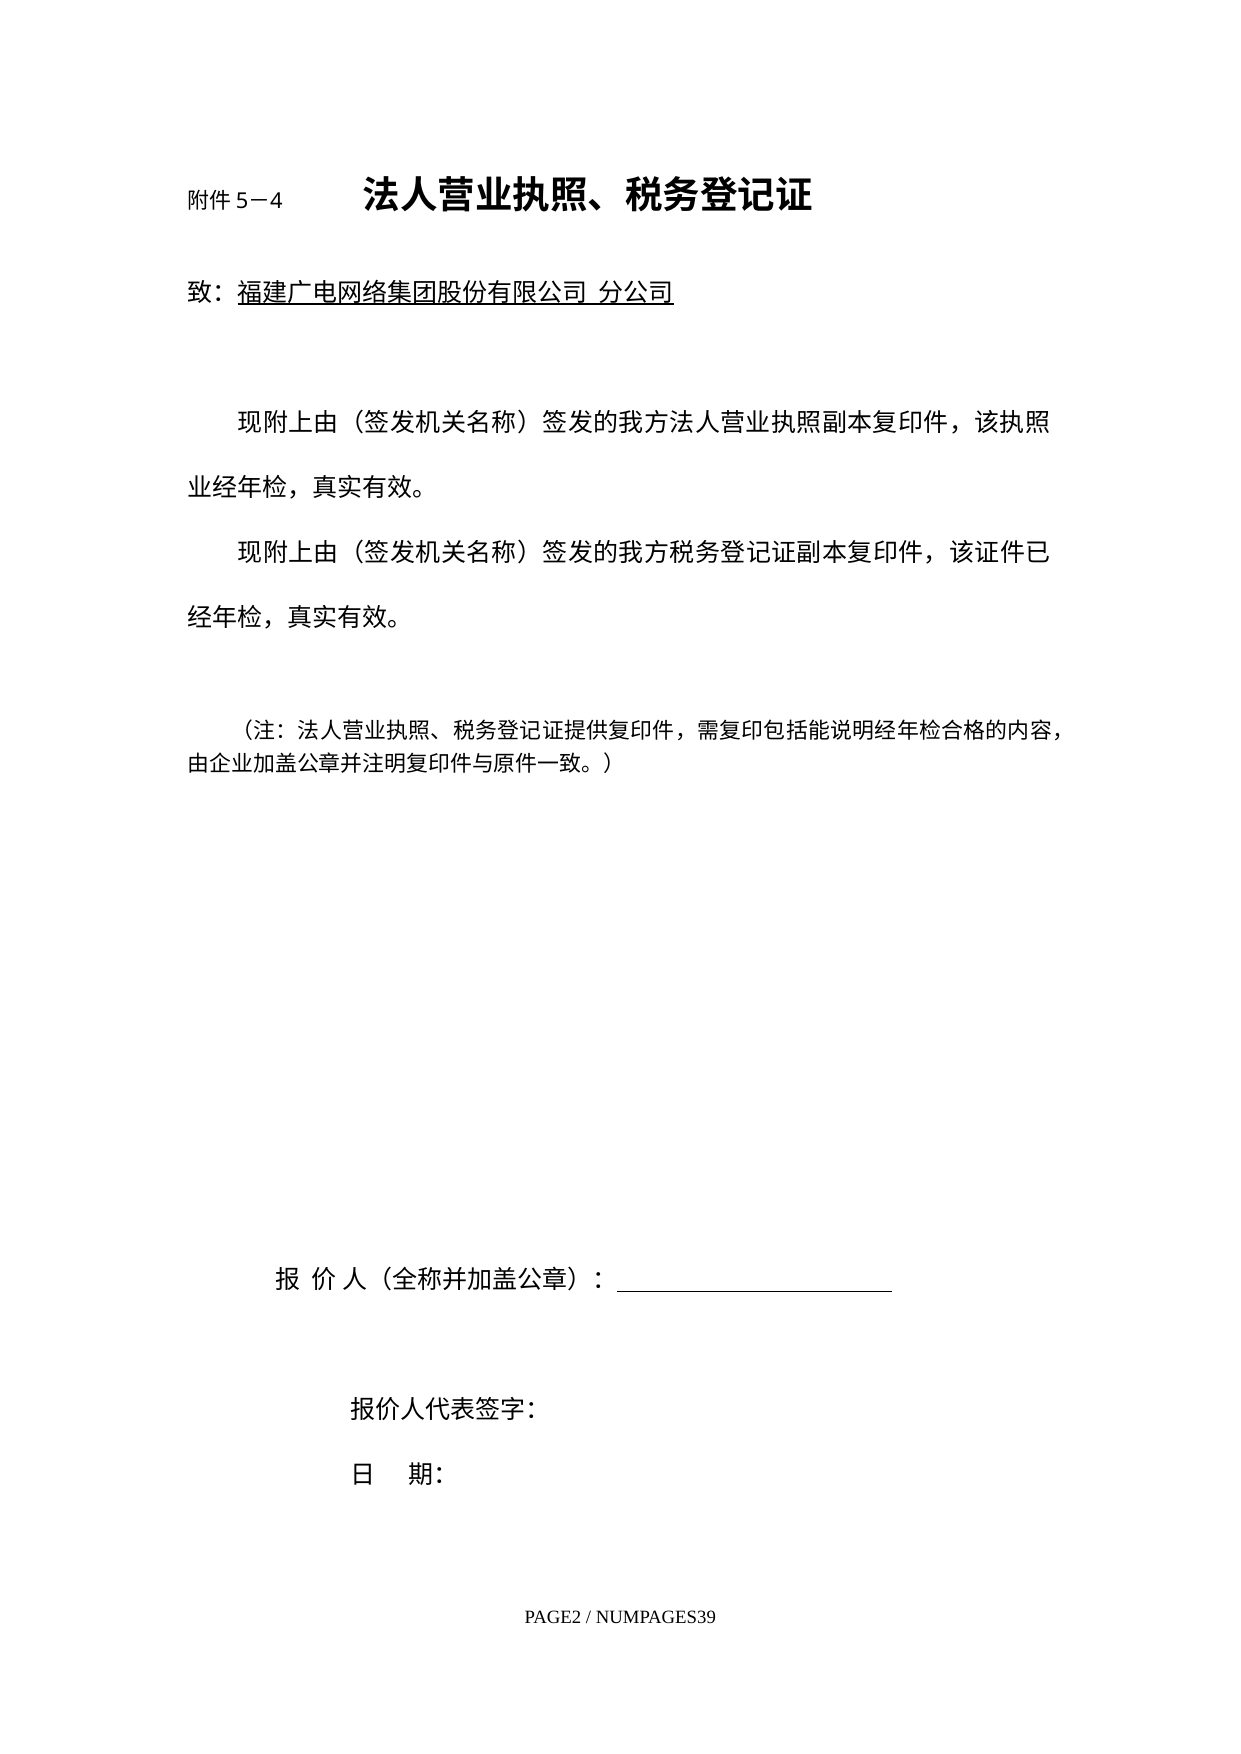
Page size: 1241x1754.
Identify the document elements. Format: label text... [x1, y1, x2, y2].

text 现附上由（签发机关名称）签发的我方法人营业执照副本复印件，该执照业经年检，真实有效。 [187, 388, 1053, 518]
text 附件5－4 法人营业执照、税务登记证 [187, 160, 1053, 225]
text 报价人代表签字： [187, 1375, 1053, 1440]
text 致：福建广电网络集团股份有限公司 分公司 [187, 258, 1053, 323]
text 报 价 人（全称并加盖公章）： [187, 1245, 1053, 1310]
text 日 期： [187, 1440, 1053, 1505]
text （注：法人营业执照、税务登记证提供复印件，需复印包括能说明经年检合格的内容，由企业加盖公章并注明复印件与原件一致。） [187, 713, 1053, 778]
text 现附上由（签发机关名称）签发的我方税务登记证副本复印件，该证件已经年检，真实有效。 [187, 518, 1053, 648]
